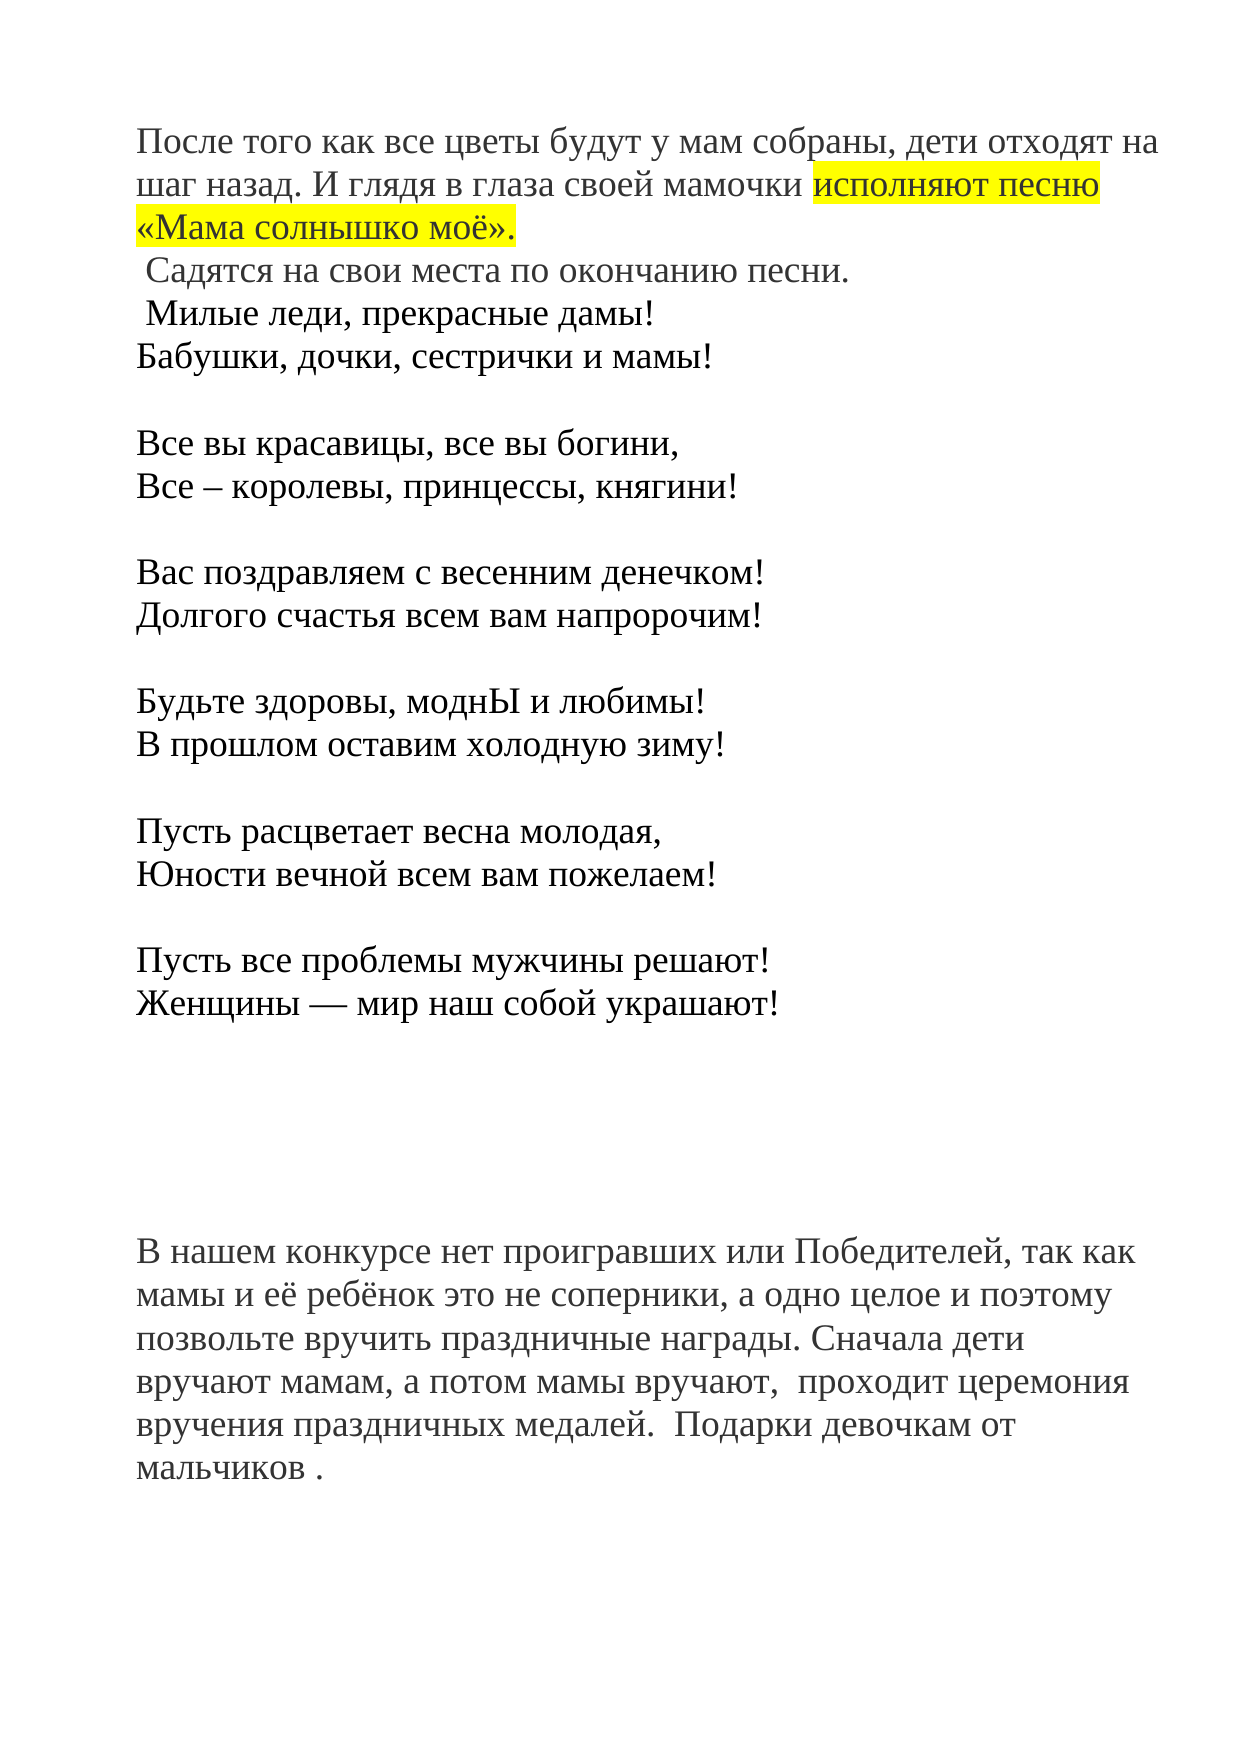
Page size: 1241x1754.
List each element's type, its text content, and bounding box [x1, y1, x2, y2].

text Все – королевы, принцессы, княгини! [136, 463, 1163, 506]
text В прошлом оставим холодную зиму! [136, 722, 1163, 765]
text Пусть расцветает весна молодая, [136, 808, 1163, 851]
text Женщины — мир наш собой украшают! [136, 981, 1163, 1024]
text Вас поздравляем с весенним денечком! [136, 549, 1163, 592]
text Все вы красавицы, все вы богини, [136, 420, 1163, 463]
text Будьте здоровы, моднЫ и любимы! [136, 679, 1163, 722]
text В нашем конкурсе нет проигравших или Победителей, так как мамы и её ребёнок это не соперники, а одно целое и поэтому позвольте вручить праздничные награды. Сначала дети вручают мамам, а потом мамы вручают, проходит церемония вручения праздничных медалей. Подарки девочкам от мальчиков . [136, 1229, 1163, 1487]
text Бабушки, дочки, сестрички и мамы! [136, 334, 1163, 377]
text После того как все цветы будут у мам собраны, дети отходят на шаг назад. И глядя в глаза своей мамочки исполняют песню «Мама солнышко моё». [136, 118, 1163, 247]
text Милые леди, прекрасные дамы! [136, 291, 1163, 334]
text Долгого счастья всем вам напророчим! [136, 592, 1163, 636]
text Юности вечной всем вам пожелаем! [136, 851, 1163, 894]
text Пусть все проблемы мужчины решают! [136, 937, 1163, 981]
text Садятся на свои места по окончанию песни. [136, 247, 1163, 291]
